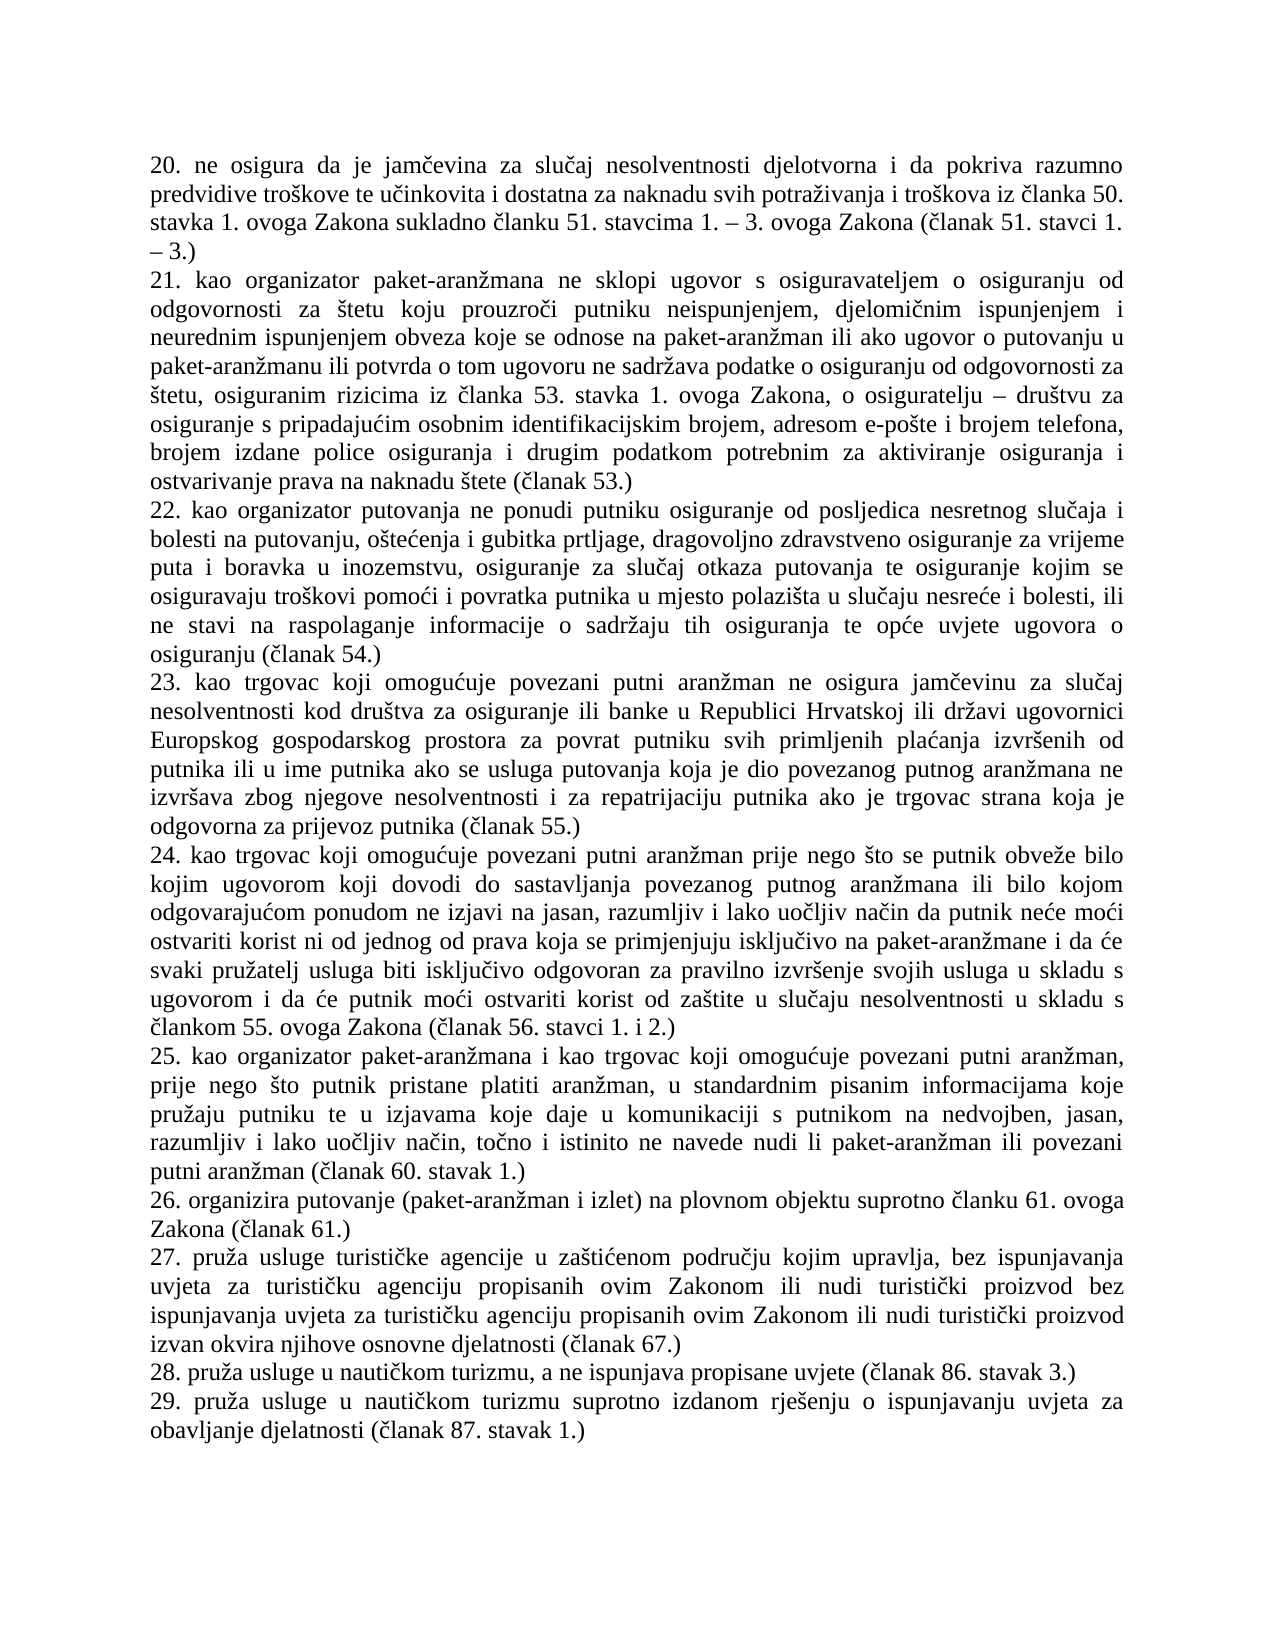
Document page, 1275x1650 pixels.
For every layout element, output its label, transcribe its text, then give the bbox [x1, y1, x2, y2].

text 23. kao trgovac koji omogućuje povezani putni aranžman ne osigura jamčevinu za slučaj nesolventnosti kod društva za osiguranje ili banke u Republici Hrvatskoj ili državi ugovornici Europskog gospodarskog prostora za povrat putniku svih primljenih plaćanja izvršenih od putnika ili u ime putnika ako se usluga putovanja koja je dio povezanog putnog aranžmana ne izvršava zbog njegove nesolventnosti i za repatrijaciju putnika ako je trgovac strana koja je odgovorna za prijevoz putnika (članak 55.) [150, 667, 1125, 840]
text 22. kao organizator putovanja ne ponudi putniku osiguranje od posljedica nesretnog slučaja i bolesti na putovanju, oštećenja i gubitka prtljage, dragovoljno zdravstveno osiguranje za vrijeme puta i boravka u inozemstvu, osiguranje za slučaj otkaza putovanja te osiguranje kojim se osiguravaju troškovi pomoći i povratka putnika u mjesto polazišta u slučaju nesreće i bolesti, ili ne stavi na raspolaganje informacije o sadržaju tih osiguranja te opće uvjete ugovora o osiguranju (članak 54.) [150, 495, 1125, 667]
text 26. organizira putovanje (paket-aranžman i izlet) na plovnom objektu suprotno članku 61. ovoga Zakona (članak 61.) [150, 1185, 1125, 1242]
text 20. ne osigura da je jamčevina za slučaj nesolventnosti djelotvorna i da pokriva razumno predvidive troškove te učinkovita i dostatna za naknadu svih potraživanja i troškova iz članka 50. stavka 1. ovoga Zakona sukladno članku 51. stavcima 1. – 3. ovoga Zakona (članak 51. stavci 1. – 3.) [150, 150, 1125, 265]
text 28. pruža usluge u nautičkom turizmu, a ne ispunjava propisane uvjete (članak 86. stavak 3.) [150, 1357, 1125, 1386]
text 29. pruža usluge u nautičkom turizmu suprotno izdanom rješenju o ispunjavanju uvjeta za obavljanje djelatnosti (članak 87. stavak 1.) [150, 1386, 1125, 1444]
text 25. kao organizator paket-aranžmana i kao trgovac koji omogućuje povezani putni aranžman, prije nego što putnik pristane platiti aranžman, u standardnim pisanim informacijama koje pružaju putniku te u izjavama koje daje u komunikaciji s putnikom na nedvojben, jasan, razumljiv i lako uočljiv način, točno i istinito ne navede nudi li paket-aranžman ili povezani putni aranžman (članak 60. stavak 1.) [150, 1041, 1125, 1185]
text 27. pruža usluge turističke agencije u zaštićenom području kojim upravlja, bez ispunjavanja uvjeta za turističku agenciju propisanih ovim Zakonom ili nudi turistički proizvod bez ispunjavanja uvjeta za turističku agenciju propisanih ovim Zakonom ili nudi turistički proizvod izvan okvira njihove osnovne djelatnosti (članak 67.) [150, 1242, 1125, 1357]
text 21. kao organizator paket-aranžmana ne sklopi ugovor s osiguravateljem o osiguranju od odgovornosti za štetu koju prouzroči putniku neispunjenjem, djelomičnim ispunjenjem i neurednim ispunjenjem obveza koje se odnose na paket-aranžman ili ako ugovor o putovanju u paket-aranžmanu ili potvrda o tom ugovoru ne sadržava podatke o osiguranju od odgovornosti za štetu, osiguranim rizicima iz članka 53. stavka 1. ovoga Zakona, o osiguratelju – društvu za osiguranje s pripadajućim osobnim identifikacijskim brojem, adresom e-pošte i brojem telefona, brojem izdane police osiguranja i drugim podatkom potrebnim za aktiviranje osiguranja i ostvarivanje prava na naknadu štete (članak 53.) [150, 265, 1125, 495]
text 24. kao trgovac koji omogućuje povezani putni aranžman prije nego što se putnik obveže bilo kojim ugovorom koji dovodi do sastavljanja povezanog putnog aranžmana ili bilo kojom odgovarajućom ponudom ne izjavi na jasan, razumljiv i lako uočljiv način da putnik neće moći ostvariti korist ni od jednog od prava koja se primjenjuju isključivo na paket-aranžmane i da će svaki pružatelj usluga biti isključivo odgovoran za pravilno izvršenje svojih usluga u skladu s ugovorom i da će putnik moći ostvariti korist od zaštite u slučaju nesolventnosti u skladu s člankom 55. ovoga Zakona (članak 56. stavci 1. i 2.) [150, 840, 1125, 1041]
